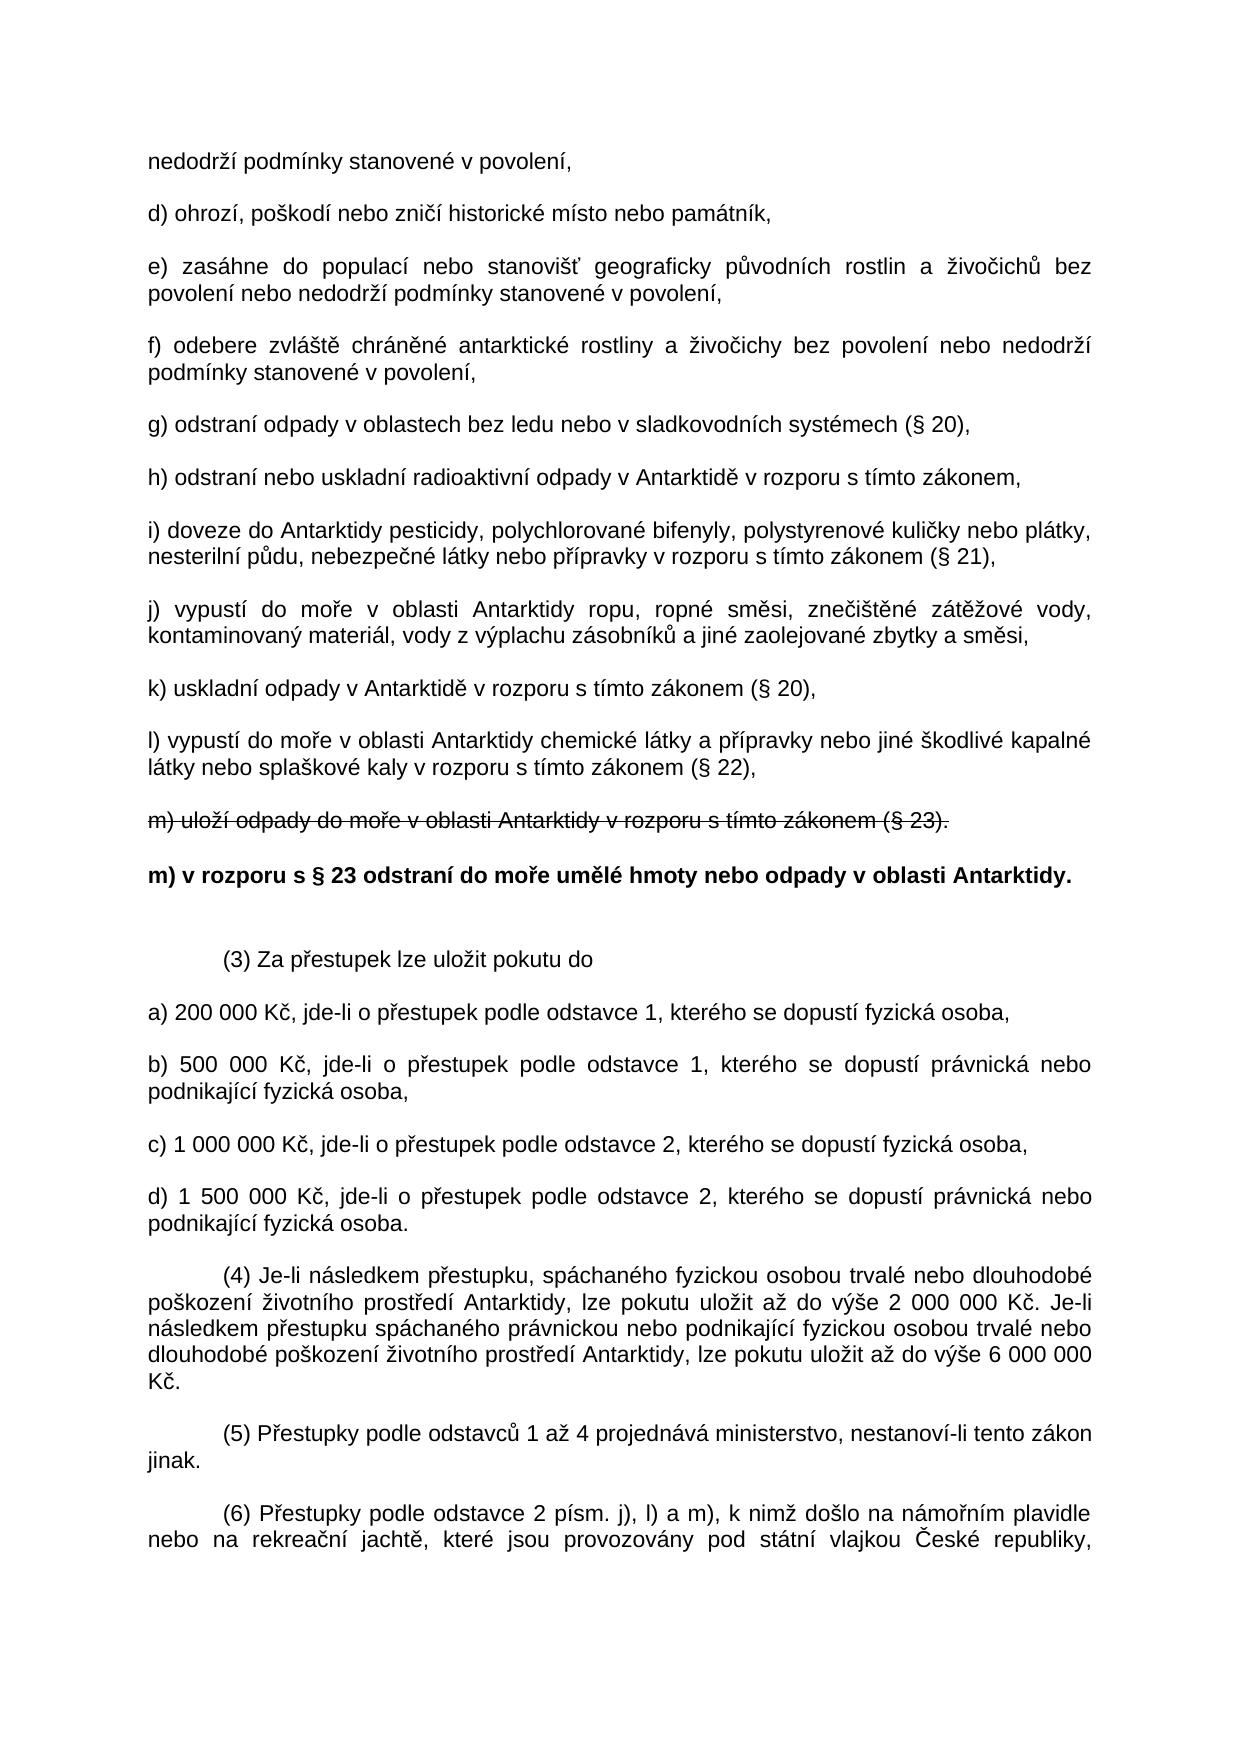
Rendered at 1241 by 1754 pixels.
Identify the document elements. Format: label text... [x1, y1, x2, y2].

text i) doveze do Antarktidy pesticidy, polychlorované bifenyly, polystyrenové kuličky nebo plátky, nesterilní půdu, nebezpečné látky nebo přípravky v rozporu s tímto zákonem (§ 21), [148, 517, 1092, 569]
text (4) Je-li následkem přestupku, spáchaného fyzickou osobou trvalé nebo dlouhodobé poškození životního prostředí Antarktidy, lze pokutu uložit až do výše 2 000 000 Kč. Je-li následkem přestupku spáchaného právnickou nebo podnikající fyzickou osobou trvalé nebo dlouhodobé poškození životního prostředí Antarktidy, lze pokutu uložit až do výše 6 000 000 Kč. [148, 1262, 1092, 1394]
text m) uloží odpady do moře v oblasti Antarktidy v rozporu s tímto zákonem (§ 23). [148, 807, 1092, 833]
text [148, 1499, 1092, 1552]
text f) odebere zvláště chráněné antarktické rostliny a živočichy bez povolení nebo nedodrží podmínky stanovené v povolení, [148, 332, 1092, 385]
text d) 1 500 000 Kč, jde-li o přestupek podle odstavce 2, kterého se dopustí právnická nebo podnikající fyzická osoba. [148, 1183, 1092, 1236]
text (5) Přestupky podle odstavců 1 až 4 projednává ministerstvo, nestanoví-li tento zákon jinak. [148, 1420, 1092, 1473]
text a) 200 000 Kč, jde-li o přestupek podle odstavce 1, kterého se dopustí fyzická osoba, [148, 999, 1092, 1025]
text g) odstraní odpady v oblastech bez ledu nebo v sladkovodních systémech (§ 20), [148, 411, 1092, 438]
text (3) Za přestupek lze uložit pokutu do [148, 946, 1092, 972]
text h) odstraní nebo uskladní radioaktivní odpady v Antarktidě v rozporu s tímto zákonem, [148, 464, 1092, 490]
text d) ohrozí, poškodí nebo zničí historické místo nebo památník, [148, 200, 1092, 227]
text b) 500 000 Kč, jde-li o přestupek podle odstavce 1, kterého se dopustí právnická nebo podnikající fyzická osoba, [148, 1051, 1092, 1104]
text l) vypustí do moře v oblasti Antarktidy chemické látky a přípravky nebo jiné škodlivé kapalné látky nebo splaškové kaly v rozporu s tímto zákonem (§ 22), [148, 727, 1092, 780]
text k) uskladní odpady v Antarktidě v rozporu s tímto zákonem (§ 20), [148, 675, 1092, 701]
text j) vypustí do moře v oblasti Antarktidy ropu, ropné směsi, znečištěné zátěžové vody, kontaminovaný materiál, vody z výplachu zásobníků a jiné zaolejované zbytky a směsi, [148, 596, 1092, 648]
text m) v rozporu s § 23 odstraní do moře umělé hmoty nebo odpady v oblasti Antarktidy. [148, 862, 1092, 888]
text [148, 148, 1092, 174]
text c) 1 000 000 Kč, jde-li o přestupek podle odstavce 2, kterého se dopustí fyzická osoba, [148, 1131, 1092, 1157]
text e) zasáhne do populací nebo stanovišť geograficky původních rostlin a živočichů bez povolení nebo nedodrží podmínky stanovené v povolení, [148, 253, 1092, 306]
